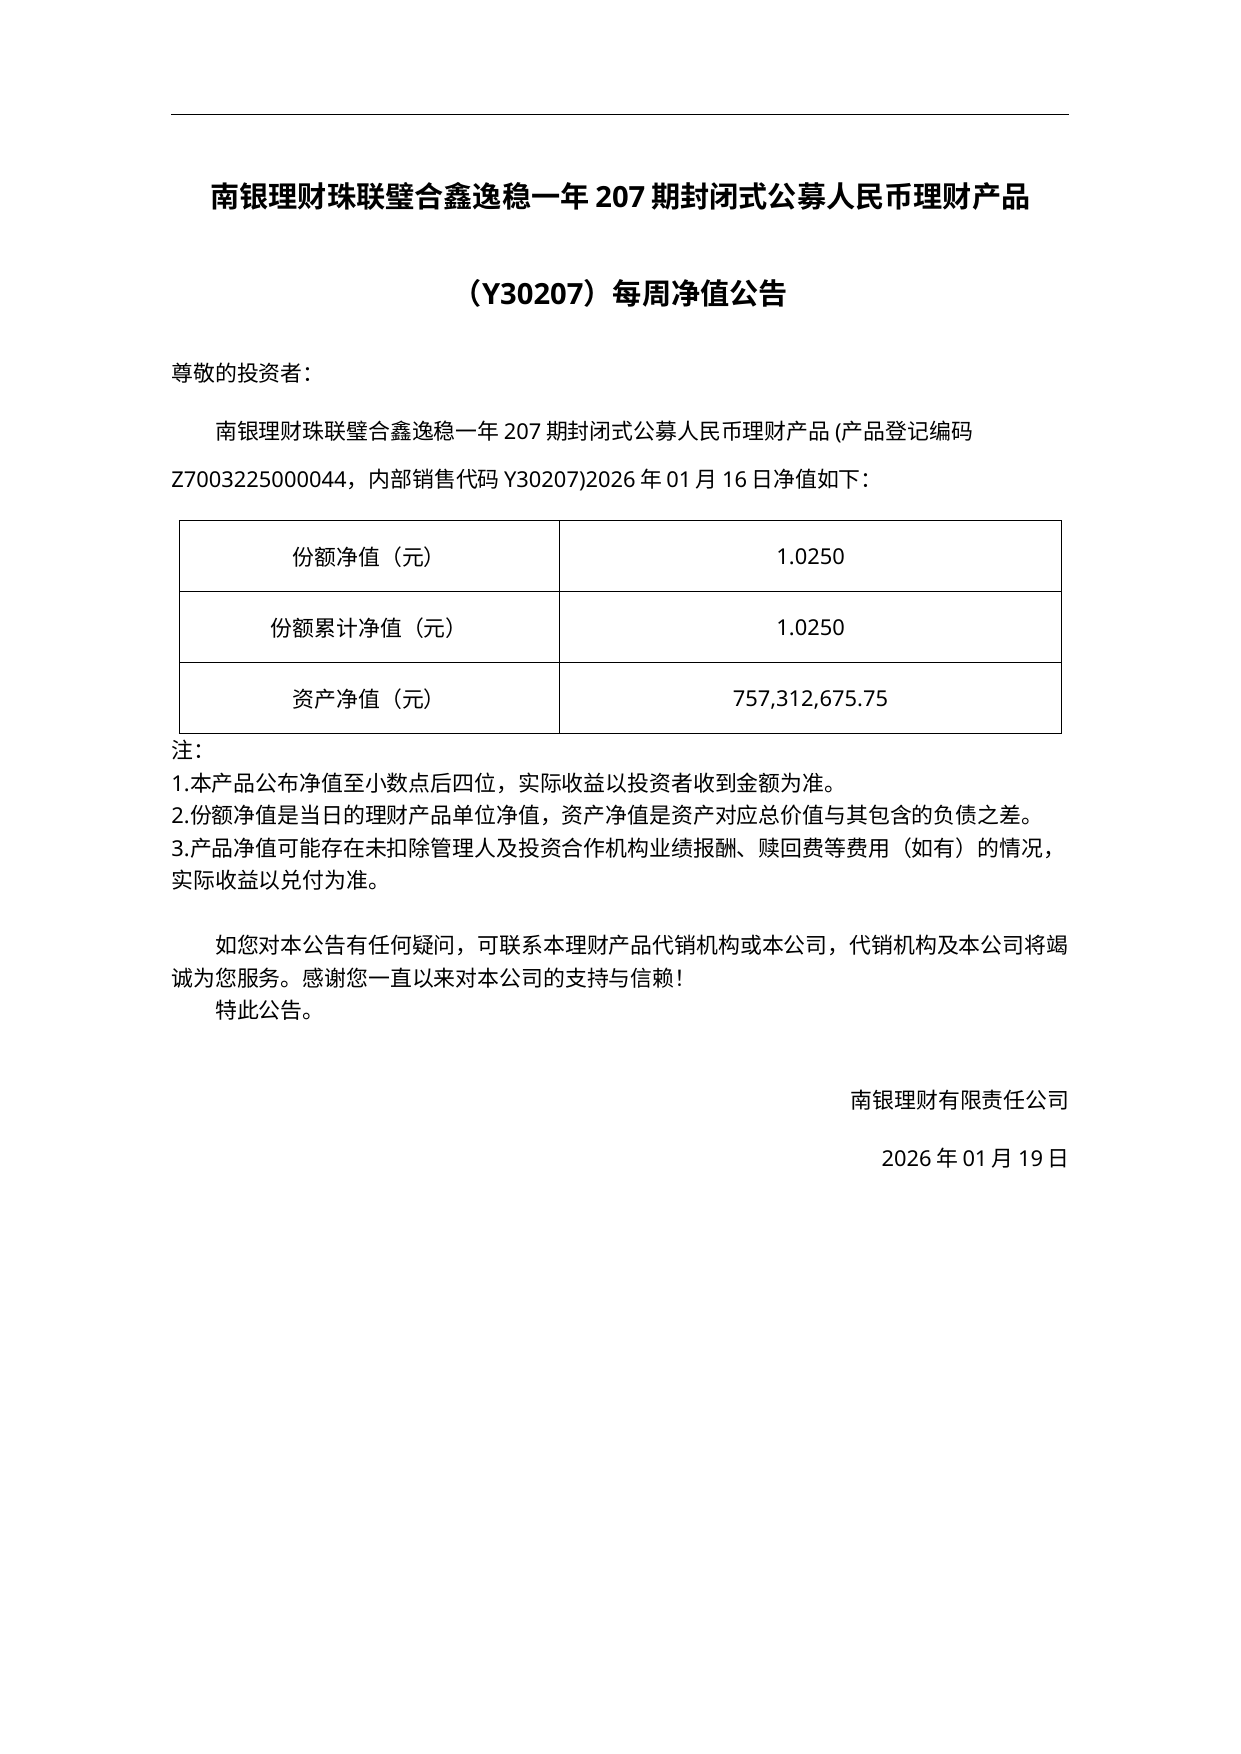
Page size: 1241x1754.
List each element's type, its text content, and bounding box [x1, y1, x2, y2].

text 注： [171, 733, 1069, 765]
text 2026年01月19日 [171, 1140, 1069, 1173]
text 南银理财珠联璧合鑫逸稳一年207期封闭式公募人民币理财产品（Y30207）每周净值公告 [171, 162, 1069, 324]
table_header 份额净值（元） [180, 521, 559, 591]
text 2.份额净值是当日的理财产品单位净值，资产净值是资产对应总价值与其包含的负债之差。 [171, 798, 1069, 830]
text 1.本产品公布净值至小数点后四位，实际收益以投资者收到金额为准。 [171, 765, 1069, 798]
text 南银理财有限责任公司 [171, 1082, 1069, 1115]
table_header 1.0250 [560, 521, 1061, 591]
text 3.产品净值可能存在未扣除管理人及投资合作机构业绩报酬、赎回费等费用（如有）的情况，实际收益以兑付为准。 [171, 830, 1069, 895]
table_cell 资产净值（元） [180, 663, 559, 733]
text 如您对本公告有任何疑问，可联系本理财产品代销机构或本公司，代销机构及本公司将竭诚为您服务。感谢您一直以来对本公司的支持与信赖！ [171, 928, 1069, 993]
table_cell 份额累计净值（元） [180, 592, 559, 662]
table_cell 1.0250 [560, 592, 1061, 662]
text 尊敬的投资者： [171, 355, 1069, 388]
text 南银理财珠联璧合鑫逸稳一年207期封闭式公募人民币理财产品 (产品登记编码Z7003225000044，内部销售代码Y30207)2026年01月16日净值如下： [171, 413, 1069, 494]
text 特此公告。 [171, 993, 1069, 1025]
table_cell 757,312,675.75 [560, 663, 1061, 733]
